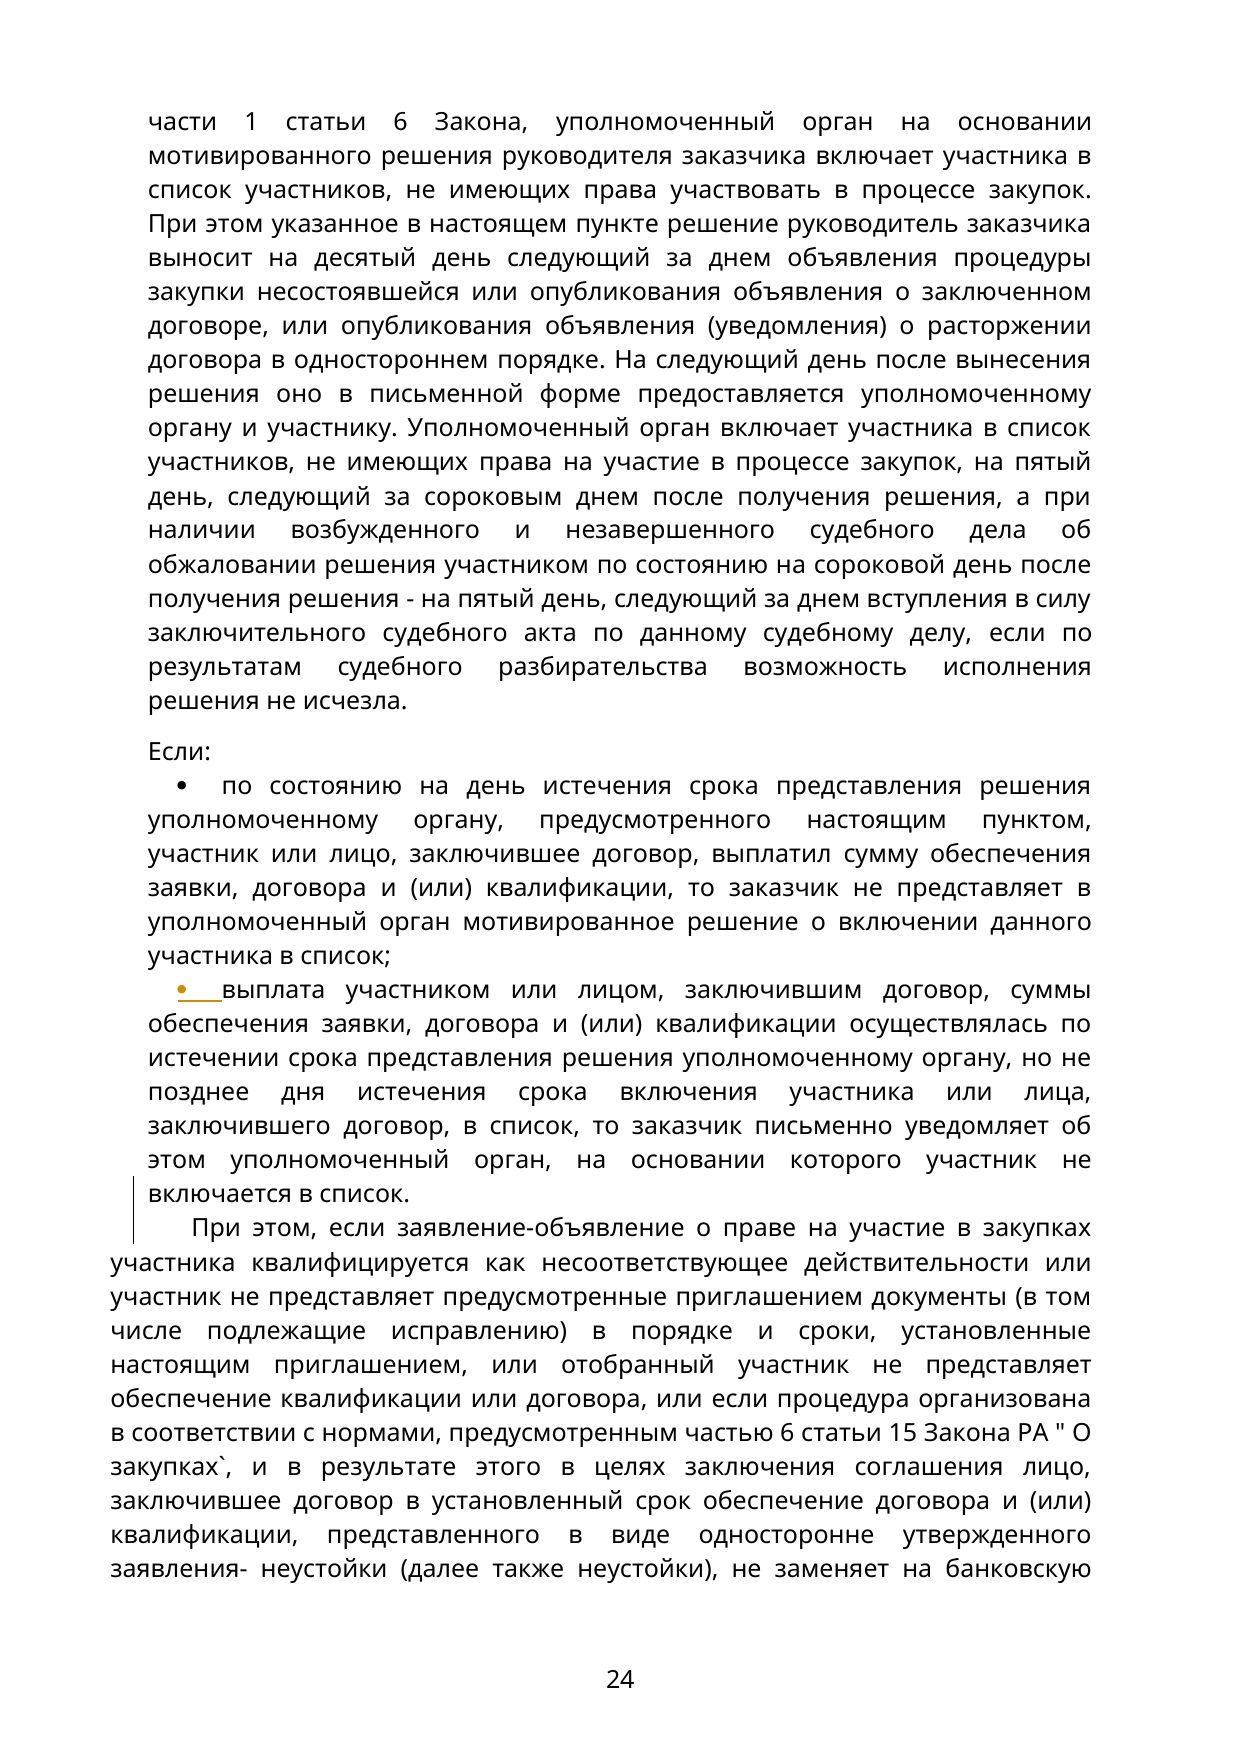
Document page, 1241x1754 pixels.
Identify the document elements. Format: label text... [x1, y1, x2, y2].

text Если: [148, 733, 1092, 767]
list по состоянию на день истечения срока представления решения уполномоченному органу, предусмотренного настоящим пунктом, участник или лицо, заключившее договор, выплатил сумму обеспечения заявки, договора и (или) квалификации, то заказчик не представляет в уполномоченный орган мотивированное решение о включении данного участника в список; [148, 767, 1092, 972]
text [148, 103, 1092, 717]
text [110, 1210, 1092, 1585]
list выплата участником или лицом, заключившим договор, суммы обеспечения заявки, договора и (или) квалификации осуществлялась по истечении срока представления решения уполномоченному органу, но не позднее дня истечения срока включения участника или лица, заключившего договор, в список, то заказчик письменно уведомляет об этом уполномоченный орган, на основании которого участник не включается в список. [148, 972, 1092, 1210]
